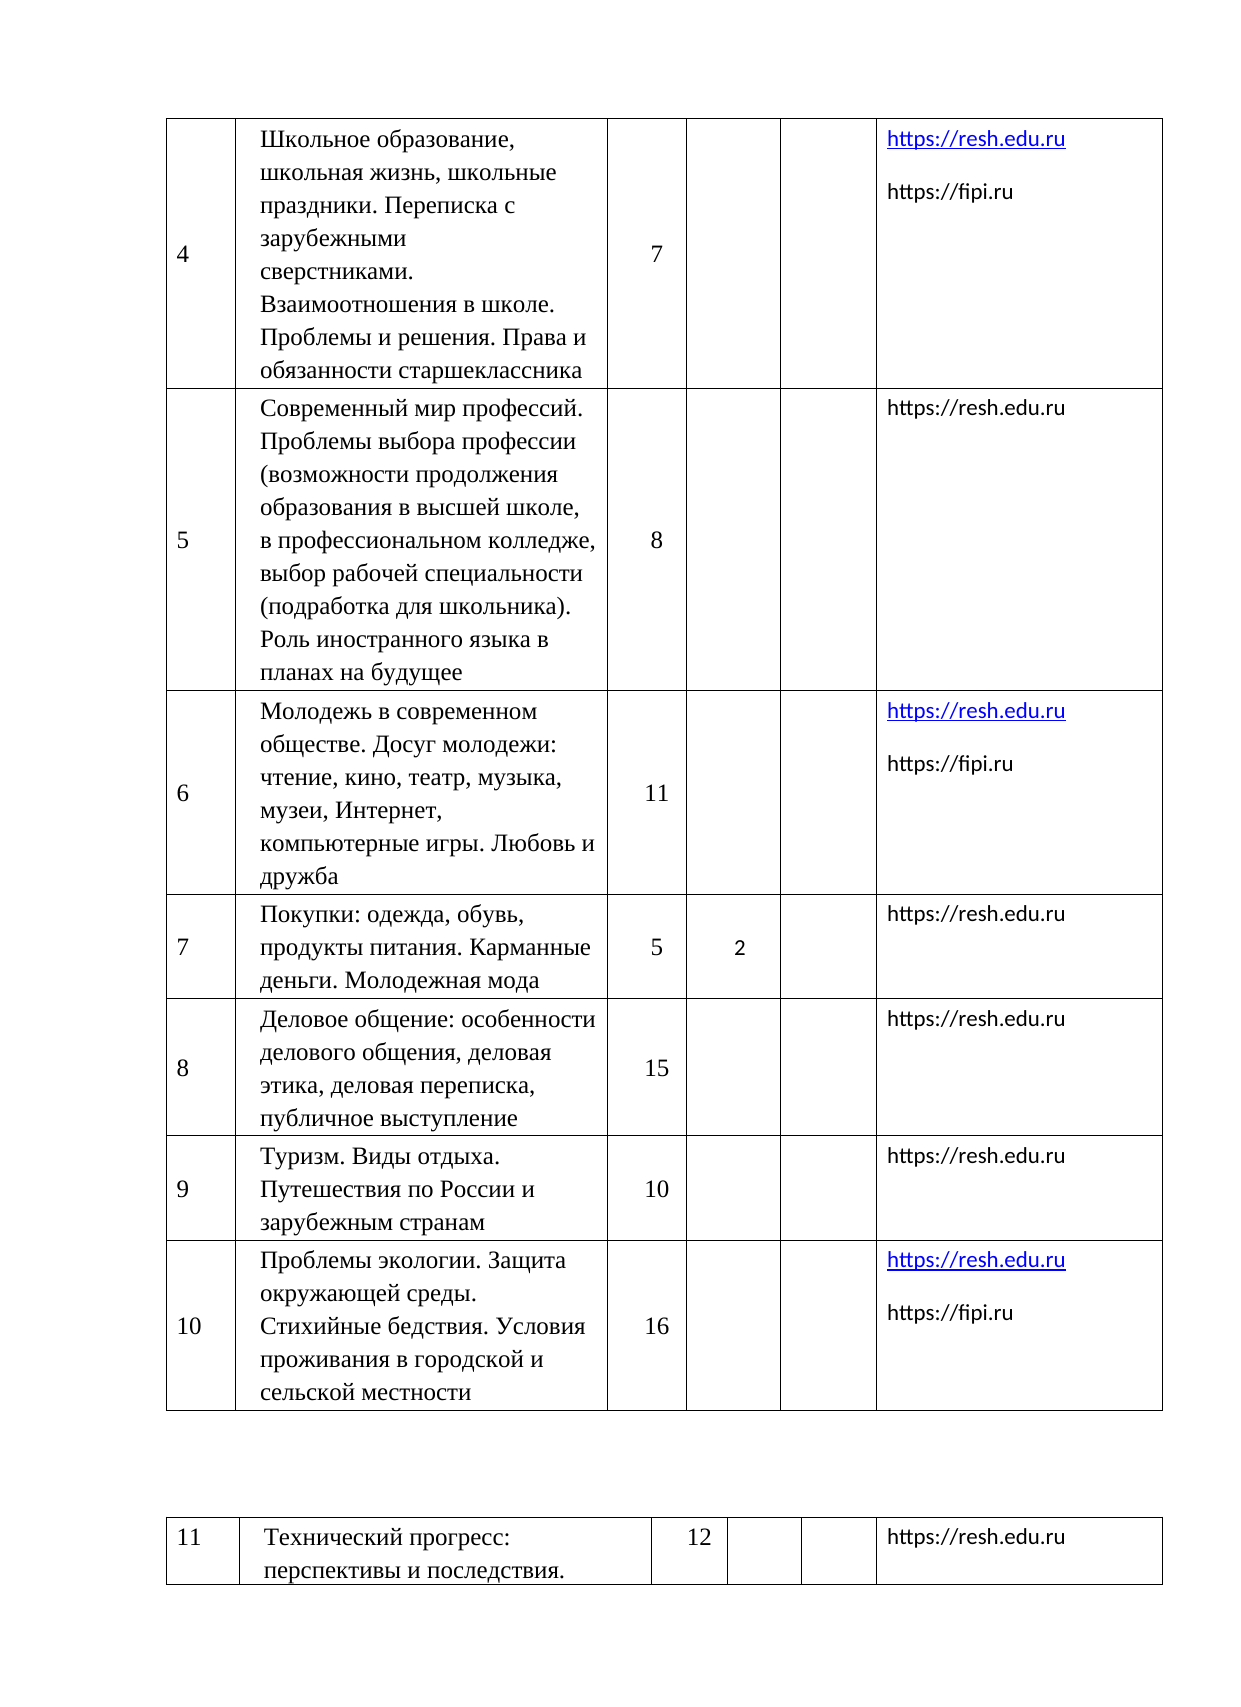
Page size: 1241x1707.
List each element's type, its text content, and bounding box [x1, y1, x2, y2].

table_header 12 [652, 1518, 727, 1584]
table_cell [781, 1136, 876, 1240]
table_header 7 [608, 119, 686, 388]
table_cell 2 [687, 895, 780, 998]
table_cell [687, 691, 780, 893]
table_cell [781, 999, 876, 1135]
table_cell [781, 895, 876, 998]
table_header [240, 1518, 651, 1584]
table_cell https://resh.edu.ru [877, 895, 1162, 998]
table_cell 10 [167, 1241, 235, 1410]
table_cell [687, 1241, 780, 1410]
table_cell [687, 999, 780, 1135]
table_cell 11 [608, 691, 686, 893]
table_cell https://resh.edu.ru https://fipi.ru [877, 1241, 1162, 1410]
table_header https://resh.edu.ru [877, 1518, 1162, 1584]
table_cell Туризм. Виды отдыха. Путешествия по России и зарубежным странам [236, 1136, 607, 1240]
table_header 11 [167, 1518, 239, 1584]
table_cell https://resh.edu.ru https://fipi.ru [877, 691, 1162, 893]
table_cell https://resh.edu.ru [877, 389, 1162, 690]
table_cell 5 [167, 389, 235, 690]
table_cell https://resh.edu.ru [877, 1136, 1162, 1240]
table_cell [781, 691, 876, 893]
table_cell Проблемы экологии. Защита окружающей среды. Стихийные бедствия. Условия проживания в городской и сельской местности [236, 1241, 607, 1410]
table_cell Покупки: одежда, обувь, продукты питания. Карманные деньги. Молодежная мода [236, 895, 607, 998]
table_cell 15 [608, 999, 686, 1135]
table_header [802, 1518, 876, 1584]
table_cell [781, 1241, 876, 1410]
table_header 4 [167, 119, 235, 388]
table_cell 16 [608, 1241, 686, 1410]
table_header https://resh.edu.ru https://fipi.ru [877, 119, 1162, 388]
table_header [781, 119, 876, 388]
table_cell [781, 389, 876, 690]
table_cell 6 [167, 691, 235, 893]
table_cell https://resh.edu.ru [877, 999, 1162, 1135]
table_cell Современный мир профессий. Проблемы выбора профессии (возможности продолжения образования в высшей школе, в профессиональном колледже, выбор рабочей специальности (подработка для школьника). Роль иностранного языка в планах на будущее [236, 389, 607, 690]
table_cell 7 [167, 895, 235, 998]
table_cell 10 [608, 1136, 686, 1240]
table_header [728, 1518, 801, 1584]
table_cell 8 [167, 999, 235, 1135]
table_cell 5 [608, 895, 686, 998]
table_cell [687, 389, 780, 690]
table_cell [687, 1136, 780, 1240]
table_header [687, 119, 780, 388]
table_header Школьное образование, школьная жизнь, школьные праздники. Переписка с зарубежными сверстниками. Взаимоотношения в школе. Проблемы и решения. Права и обязанности старшеклассника [236, 119, 607, 388]
table_cell 9 [167, 1136, 235, 1240]
table_cell Деловое общение: особенности делового общения, деловая этика, деловая переписка, публичное выступление [236, 999, 607, 1135]
table_cell 8 [608, 389, 686, 690]
table_cell Молодежь в современном обществе. Досуг молодежи: чтение, кино, театр, музыка, музеи, Интернет, компьютерные игры. Любовь и дружба [236, 691, 607, 893]
